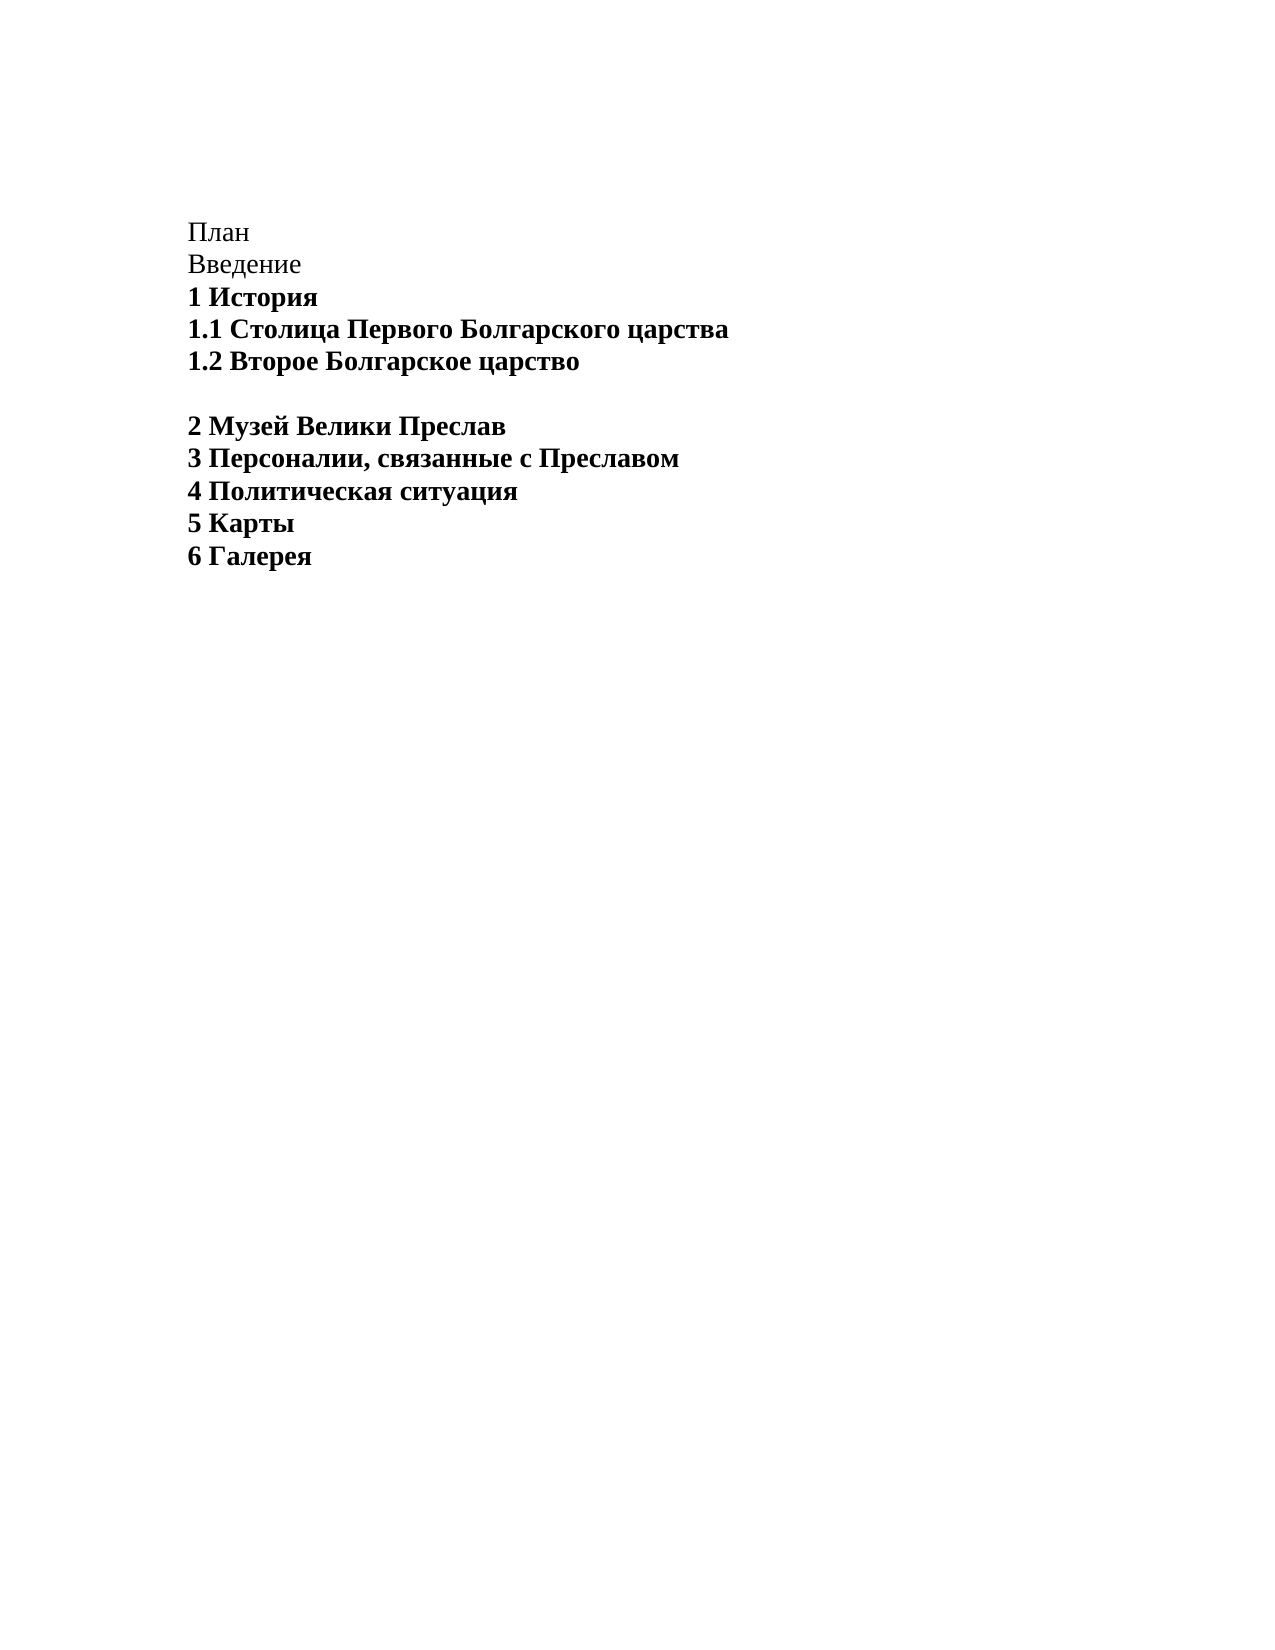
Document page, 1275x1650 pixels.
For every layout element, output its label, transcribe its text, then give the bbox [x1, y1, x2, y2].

text План Введение 1 История 1.1 Столица Первого Болгарского царства 1.2 Второе Болгарское царство 2 Музей Велики Преслав 3 Персоналии, связанные с Преславом 4 Политическая ситуация 5 Карты 6 Галерея [187, 150, 1087, 636]
